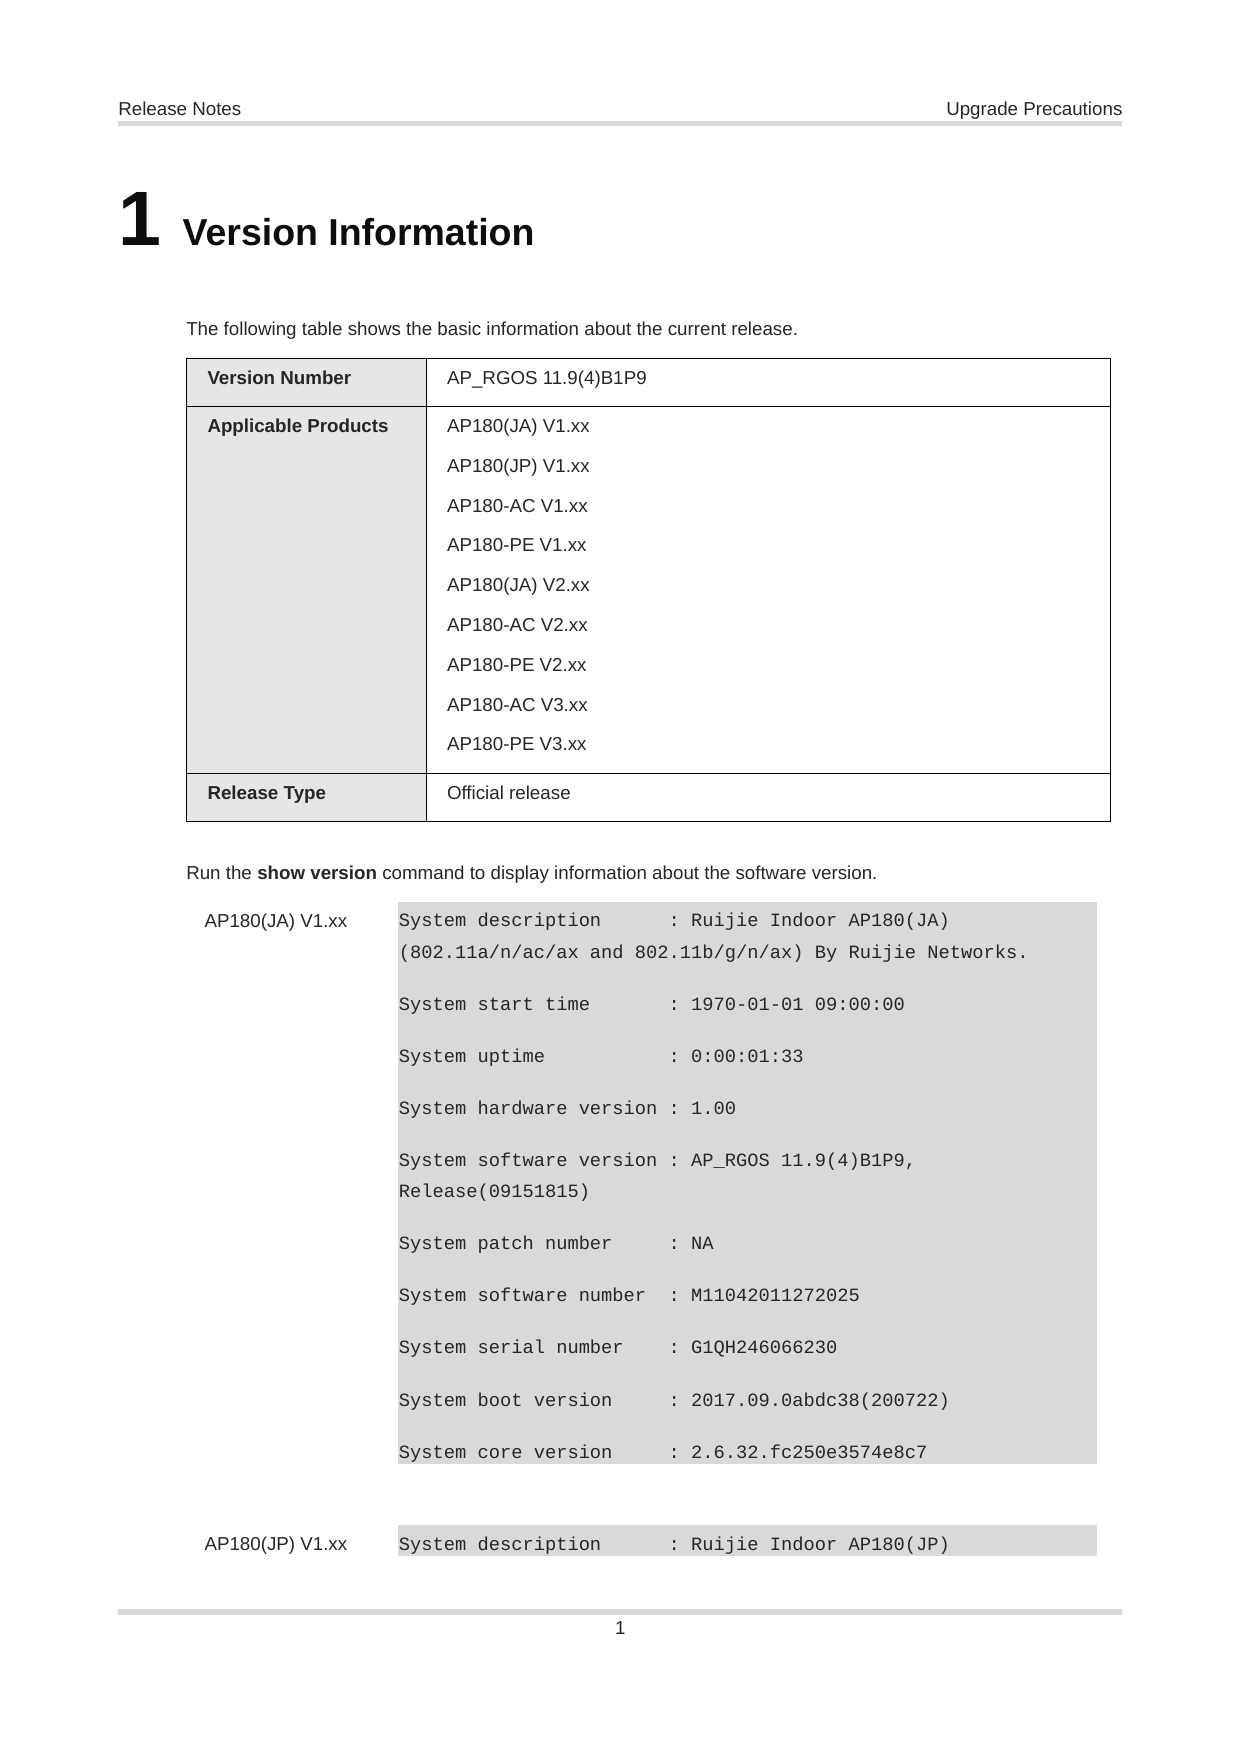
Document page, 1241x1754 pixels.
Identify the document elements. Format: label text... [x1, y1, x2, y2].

table_header AP180(JP) V1.xx [184, 1525, 378, 1572]
subtitle Version Information [118, 173, 1122, 261]
table_cell Official release [427, 774, 1110, 821]
table_cell Release Type [187, 774, 426, 821]
text The following table shows the basic information about the current release. [186, 318, 1103, 340]
table_cell AP180(JA) V1.xx AP180(JP) V1.xx AP180-AC V1.xx AP180-PE V1.xx AP180(JA) V2.xx AP180-AC V2.xx AP180-PE V2.xx AP180-AC V3.xx AP180-PE V3.xx [427, 407, 1110, 773]
table_cell Applicable Products [187, 407, 426, 773]
table_header AP_RGOS 11.9(4)B1P9 [427, 359, 1110, 406]
text Run the show version command to display information about the software version. [186, 862, 1103, 884]
table_header Version Number [187, 359, 426, 406]
table_header AP180(JA) V1.xx [184, 902, 378, 1485]
table_header System description : Ruijie Indoor AP180(JA) (802.11a/n/ac/ax and 802.11b/g/n/ax) By Ruijie Networks. System start time : 1970-01-01 09:00:00 System uptime : 0:00:01:33 System hardware version : 1.00 System software version : AP_RGOS 11.9(4)B1P9, Release(09151815) System patch number : NA System software number : M11042011272025 System serial number : G1QH246066230 System boot version : 2017.09.0abdc38(200722) System core version : 2.6.32.fc250e3574e8c7 [378, 902, 1117, 1485]
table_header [378, 1525, 1117, 1572]
